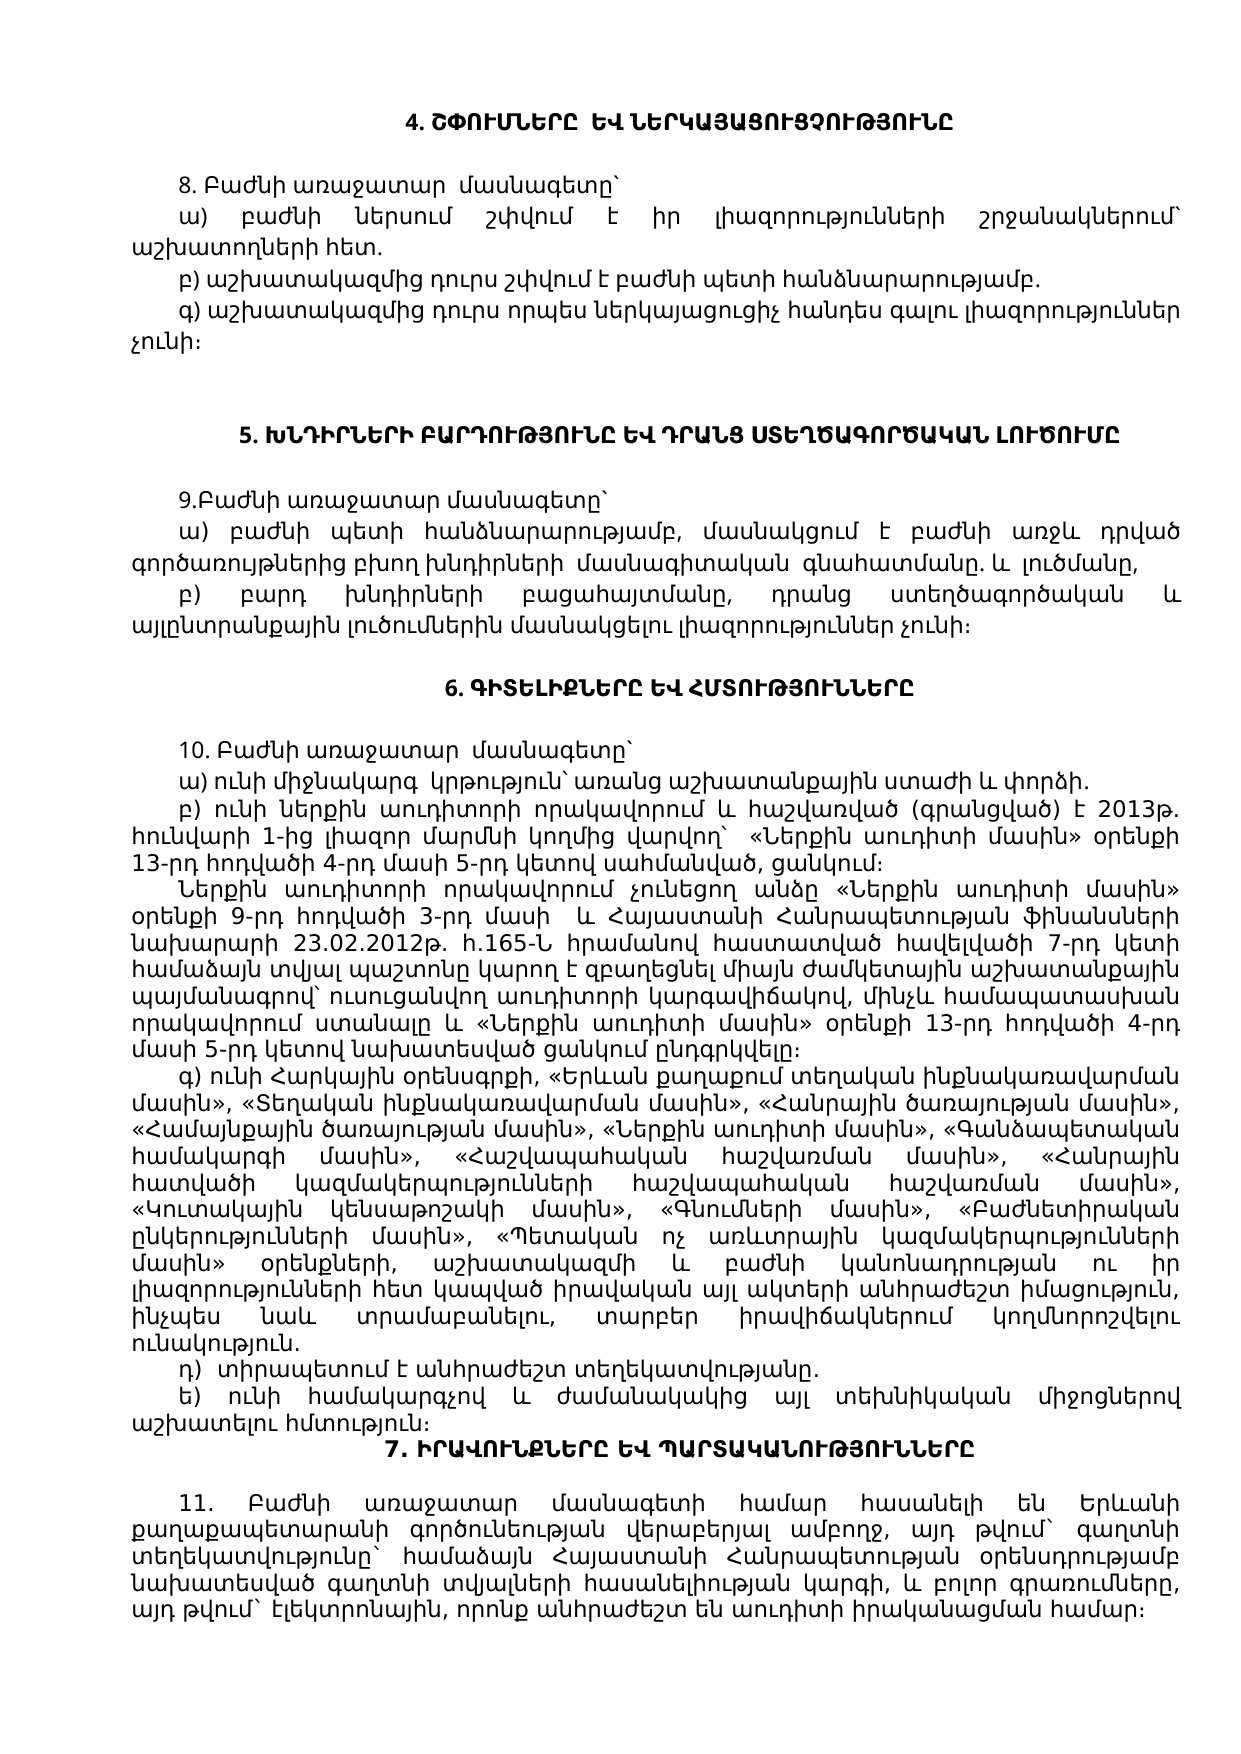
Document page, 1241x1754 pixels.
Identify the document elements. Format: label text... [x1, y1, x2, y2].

text 8. Բաժնի առաջատար մասնագետը` [131, 169, 1181, 200]
text դ) տիրապետում է անհրաժեշտ տեղեկատվությանը. [131, 1357, 1181, 1383]
text ա) բաժնի պետի հանձնարարությամբ, մասնակցում է բաժնի առջև դրված գործառույթներից բխող խնդիրների մասնագիտական գնահատմանը. և լուծմանը, [131, 515, 1181, 578]
text բ) բարդ խնդիրների բացահայտմանը, դրանց ստեղծագործական և այլընտրանքային լուծումներին մասնակցելու լիազորություններ չունի։ [131, 578, 1181, 640]
text 9.Բաժնի առաջատար մասնագետը` [131, 484, 1181, 515]
text ե) ունի համակարգչով և ժամանակակից այլ տեխնիկական միջոցներով աշխատելու հմտություն։ [131, 1383, 1181, 1437]
text ա) ունի միջնակարգ կրթություն՝ առանց աշխատանքային ստաժի և փորձի. [131, 765, 1181, 797]
text 5. ԽՆԴԻՐՆԵՐԻ ԲԱՐԴՈՒԹՅՈՒՆԸ ԵՎ ԴՐԱՆՑ ՍՏԵՂԾԱԳՈՐԾԱԿԱՆ ԼՈՒԾՈՒՄԸ [131, 419, 1181, 450]
text 11. Բաժնի առաջատար մասնագետի համար հասանելի են Երևանի քաղաքապետարանի գործունեության վերաբերյալ ամբողջ, այդ թվում` գաղտնի տեղեկատվությունը` համաձայն Հայաստանի Հանրապետության օրենսդրությամբ նախատեսված գաղտնի տվյալների հասանելիության կարգի, և բոլոր գրառումները, այդ թվում` էլեկտրոնային, որոնք անհրաժեշտ են աուդիտի իրականացման համար։ [131, 1490, 1181, 1623]
text 6. ԳԻՏԵԼԻՔՆԵՐԸ ԵՎ ՀՄՏՈՒԹՅՈՒՆՆԵՐԸ [131, 672, 1181, 703]
text 7. ԻՐԱՎՈՒՆՔՆԵՐԸ ԵՎ ՊԱՐՏԱԿԱՆՈՒԹՅՈՒՆՆԵՐԸ [131, 1437, 1181, 1463]
text գ) աշխատակազմից դուրս որպես ներկայացուցիչ հանդես գալու լիազորություններ չունի։ [131, 294, 1181, 356]
text գ) ունի Հարկային օրենսգրքի, «Երևան քաղաքում տեղական ինքնակառավարման մասին», «Տեղական ինքնակառավարման մասին», «Հանրային ծառայության մասին», «Համայնքային ծառայության մասին», «Ներքին աուդիտի մասին», «Գանձապետական համակարգի մասին», «Հաշվապահական հաշվառման մասին», «Հանրային հատվածի կազմակերպությունների հաշվապահական հաշվառման մասին», «Կուտակային կենսաթոշակի մասին», «Գնումների մասին», «Բաժնետիրական ընկերությունների մասին», «Պետական ոչ առևտրային կազմակերպությունների մասին» օրենքների, աշխատակազմի և բաժնի կանոնադրության ու իր լիազորությունների հետ կապված իրավական այլ ակտերի անհրաժեշտ իմացություն, ինչպես նաև տրամաբանելու, տարբեր իրավիճակներում կողմնորոշվելու ունակություն. [131, 1063, 1181, 1357]
text 4. ՇՓՈՒՄՆԵՐԸ ԵՎ ՆԵՐԿԱՅԱՑՈՒՑՉՈՒԹՅՈՒՆԸ [131, 106, 1181, 137]
text բ) աշխատակազմից դուրս շփվում է բաժնի պետի հանձնարարությամբ. [131, 262, 1181, 294]
text ա) բաժնի ներսում շփվում է իր լիազորությունների շրջանակներում` աշխատողների հետ. [131, 200, 1181, 262]
text Ներքին աուդիտորի որակավորում չունեցող անձը «Ներքին աուդիտի մասին» օրենքի 9-րդ հոդվածի 3-րդ մասի և Հայաստանի Հանրապետության ֆինանսների նախարարի 23.02.2012թ. հ.165-Ն հրամանով հաստատված հավելվածի 7-րդ կետի համաձայն տվյալ պաշտոնը կարող է զբաղեցնել միայն ժամկետային աշխատանքային պայմանագրով՝ ուսուցանվող աուդիտորի կարգավիճակով, մինչև համապատասխան որակավորում ստանալը և «Ներքին աուդիտի մասին» օրենքի 13-րդ հոդվածի 4-րդ մասի 5-րդ կետով նախատեսված ցանկում ընդգրկվելը։ [131, 877, 1181, 1063]
text բ) ունի ներքին աուդիտորի որակավորում և հաշվառված (գրանցված) է 2013թ. հունվարի 1-ից լիազոր մարմնի կողմից վարվող՝ «Ներքին աուդիտի մասին» օրենքի 13-րդ հոդվածի 4-րդ մասի 5-րդ կետով սահմանված, ցանկում։ [131, 797, 1181, 877]
text 10. Բաժնի առաջատար մասնագետը` [131, 734, 1181, 765]
